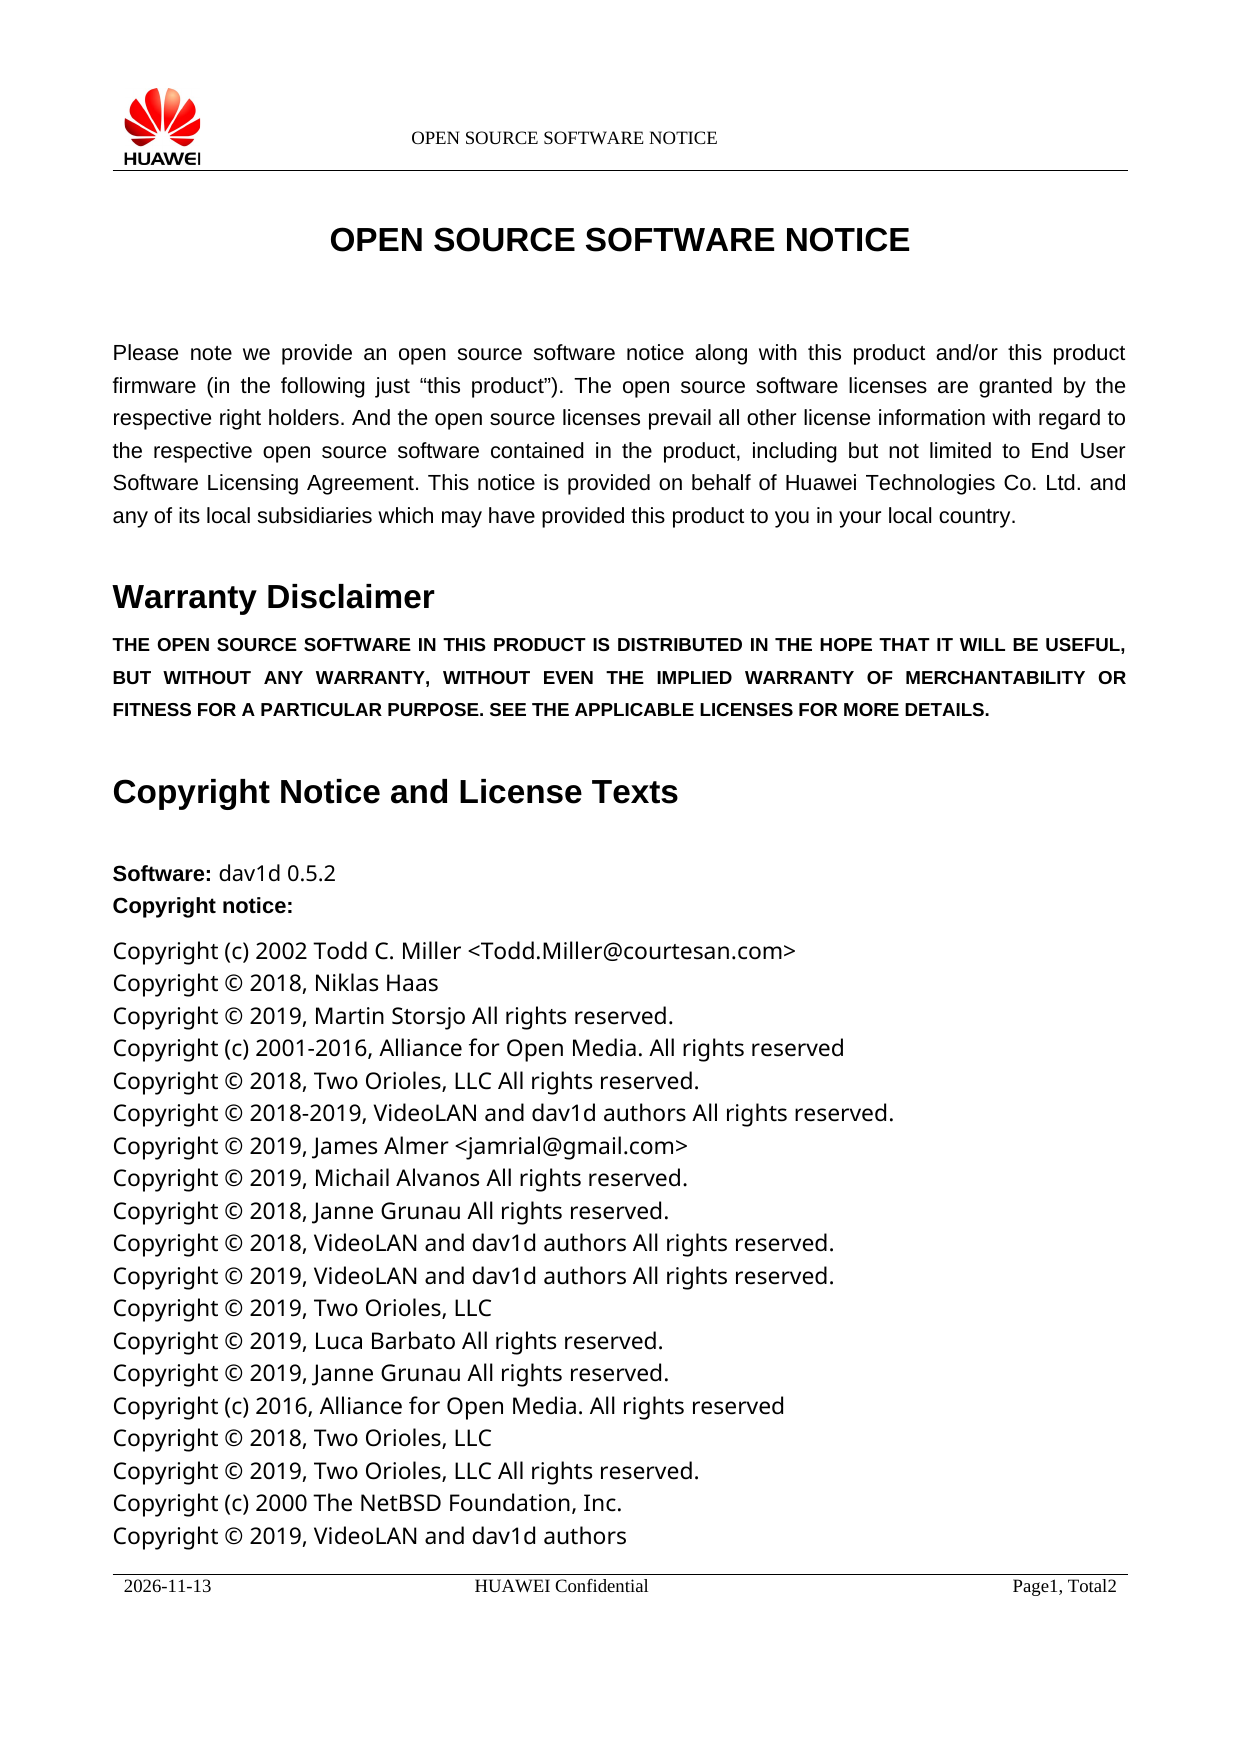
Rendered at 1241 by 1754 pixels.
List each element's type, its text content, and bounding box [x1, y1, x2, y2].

title Software: dav1d 0.5.2 [112, 856, 1128, 889]
text The open source software in this product is distributed in the hope that it will be useful, but WITHOUT ANY WARRANTY, without even the implied warranty of MERCHANTABILITY or FITNESS FOR A PARTICULAR PURPOSE. See the applicable licenses for more details. [112, 629, 1128, 726]
text Warranty Disclaimer [112, 564, 1128, 629]
text Please note we provide an open source software notice along with this product and/or this product firmware (in the following just “this product”). The open source software licenses are granted by the respective right holders. And the open source licenses prevail all other license information with regard to the respective open source software contained in the product, including but not limited to End User Software Licensing Agreement. This notice is provided on behalf of Huawei Technologies Co. Ltd. and any of its local subsidiaries which may have provided this product to you in your local country. [112, 336, 1128, 531]
text OPEN SOURCE SOFTWARE NOTICE [112, 206, 1128, 271]
text Copyright notice: [112, 889, 1128, 921]
picture [124, 88, 201, 165]
text Copyright Notice and License Texts [112, 759, 1128, 824]
